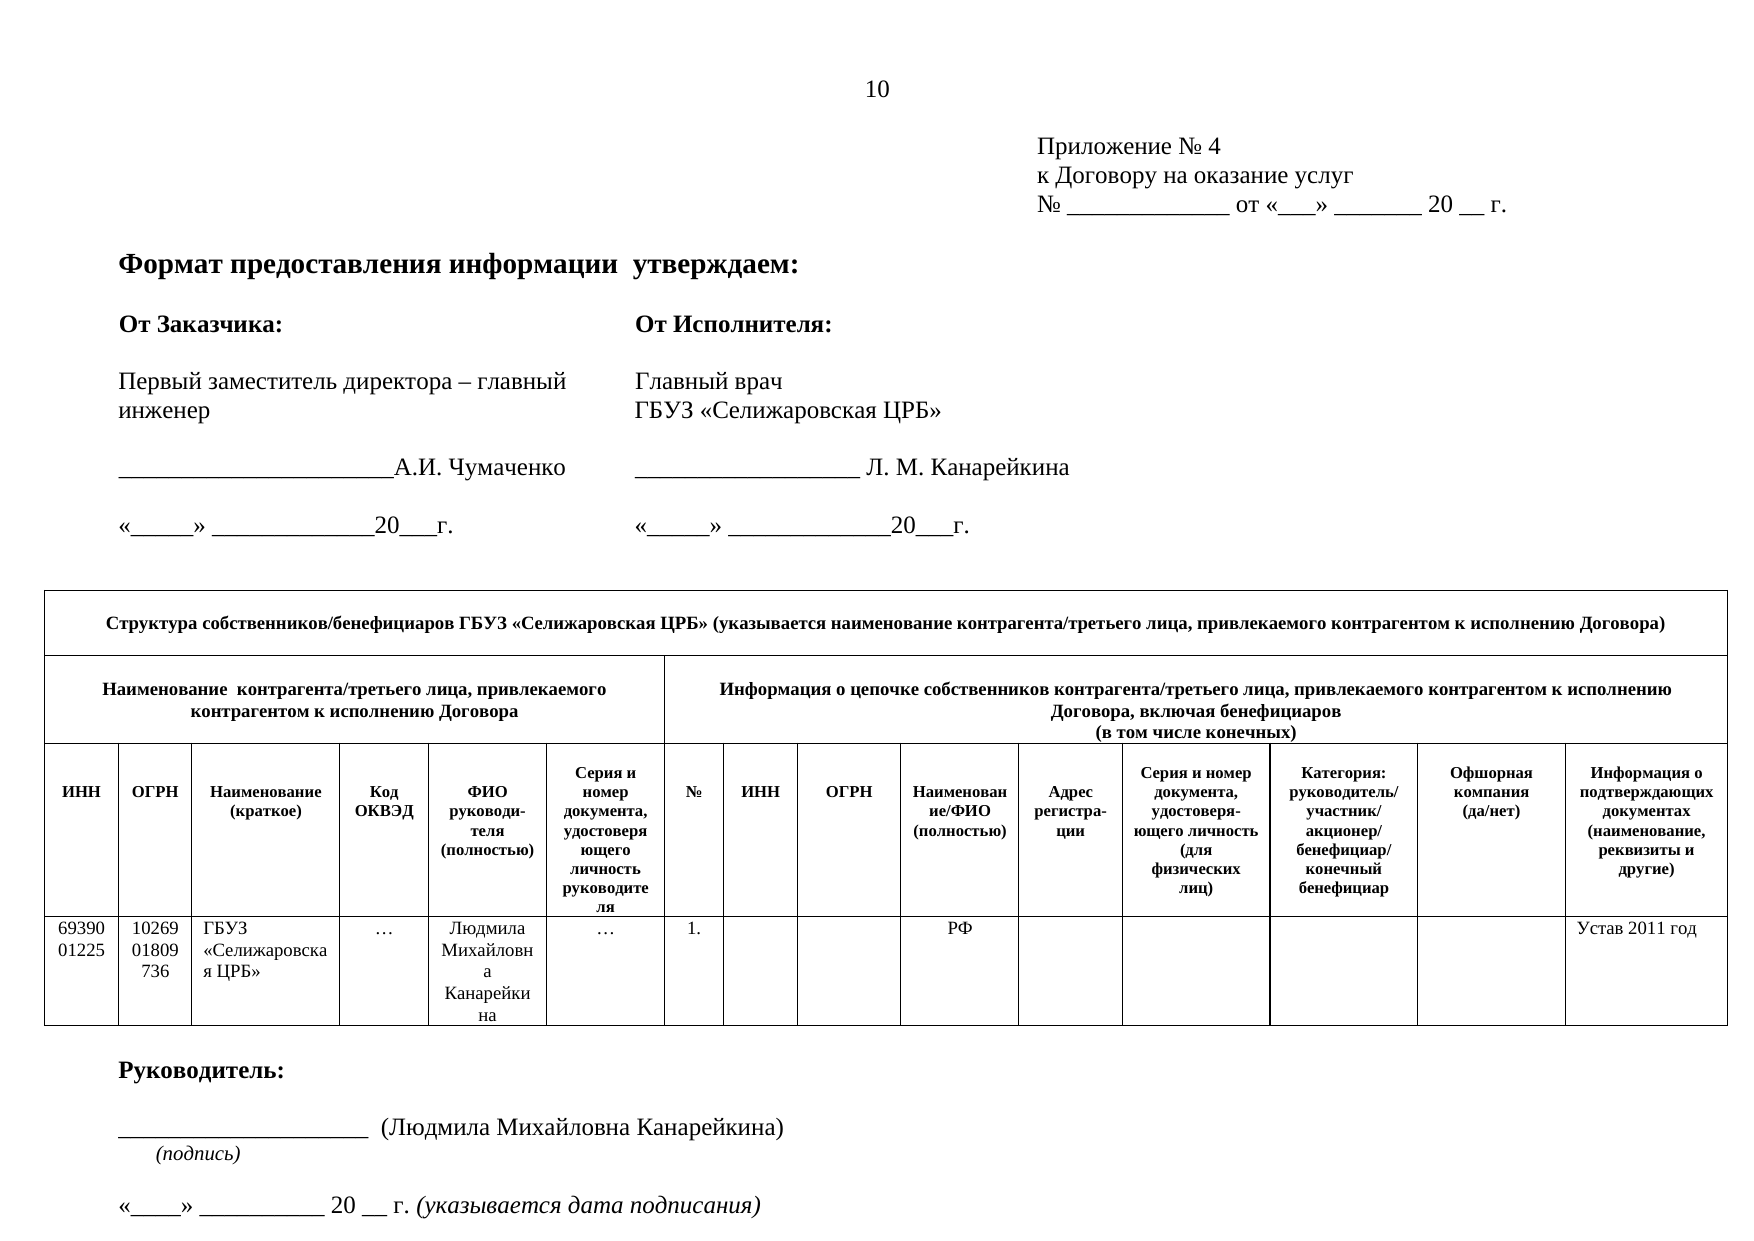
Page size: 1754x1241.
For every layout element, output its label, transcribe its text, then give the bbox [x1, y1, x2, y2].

table_cell [798, 917, 900, 1025]
table_cell 6939001225 [45, 917, 118, 1025]
table_cell 1. [665, 917, 723, 1025]
table_cell … [547, 917, 664, 1025]
table_cell ИНН [724, 744, 797, 916]
table_cell Серия и номер документа, удостоверя- ющего личность (для физических лиц) [1123, 744, 1269, 916]
text Руководитель: [118, 1055, 1636, 1084]
table_cell Категория: руководитель/ участник/ акционер/ бенефициар/ конечный бенефициар [1271, 744, 1417, 916]
table_cell Наименование (краткое) [192, 744, 339, 916]
table_header Структура собственников/бенефициаров ГБУЗ «Селижаровская ЦРБ» (указывается наименование контрагента/третьего лица, привлекаемого контрагентом к исполнению Договора) [45, 591, 1727, 655]
table_cell Серия и номер документа, удостоверяющего личность руководителя [547, 744, 664, 916]
table_cell ОГРН [119, 744, 191, 916]
table_cell ИНН [45, 744, 118, 916]
table_cell Информация о подтверждающих документах (наименование, реквизиты и другие) [1566, 744, 1727, 916]
table_cell [1418, 917, 1565, 1025]
table_cell Людмила Михайловна Канарейкина [429, 917, 546, 1025]
table_cell [1271, 917, 1417, 1025]
table_cell Адрес регистра- ции [1019, 744, 1122, 916]
text № _____________ от «___» _______ 20 __ г. [118, 189, 1636, 218]
table_cell Информация о цепочке собственников контрагента/третьего лица, привлекаемого контрагентом к исполнению Договора, включая бенефициаров (в том числе конечных) [665, 656, 1727, 743]
text (подпись) [118, 1141, 1636, 1165]
table_cell [1123, 917, 1269, 1025]
table_cell ОГРН [798, 744, 900, 916]
table_cell [724, 917, 797, 1025]
text Приложение № 4 [118, 131, 1636, 160]
table_cell ГБУЗ «Селижаровская ЦРБ» [192, 917, 339, 1025]
text к Договору на оказание услуг [118, 160, 1636, 189]
table_cell ФИО руководи-теля (полностью) [429, 744, 546, 916]
table_cell РФ [901, 917, 1018, 1025]
table_cell … [340, 917, 428, 1025]
table_cell № [665, 744, 723, 916]
table_cell Наименование контрагента/третьего лица, привлекаемого контрагентом к исполнению Договора [45, 656, 664, 743]
table_cell Наименование/ФИО (полностью) [901, 744, 1018, 916]
table_cell Код ОКВЭД [340, 744, 428, 916]
table_cell Офшорная компания (да/нет) [1418, 744, 1565, 916]
table_cell 1026901809736 [119, 917, 191, 1025]
table_cell [1019, 917, 1122, 1025]
table_cell Устав 2011 год [1566, 917, 1727, 1025]
text «____» __________ 20 __ г. (указывается дата подписания) [118, 1190, 1636, 1219]
text ____________________ (Людмила Михайловна Канарейкина) [118, 1112, 1636, 1141]
table_header От Заказчика: Первый заместитель директора – главный инженер ______________________А.И. Чумаченко «_____» _____________20___г. [107, 309, 623, 539]
table_header От Исполнителя: Главный врач ГБУЗ «Селижаровская ЦРБ» __________________ Л. М. Канарейкина «_____» _____________20___г. [623, 309, 1115, 539]
text Формат предоставления информации утверждаем: [118, 246, 1636, 280]
